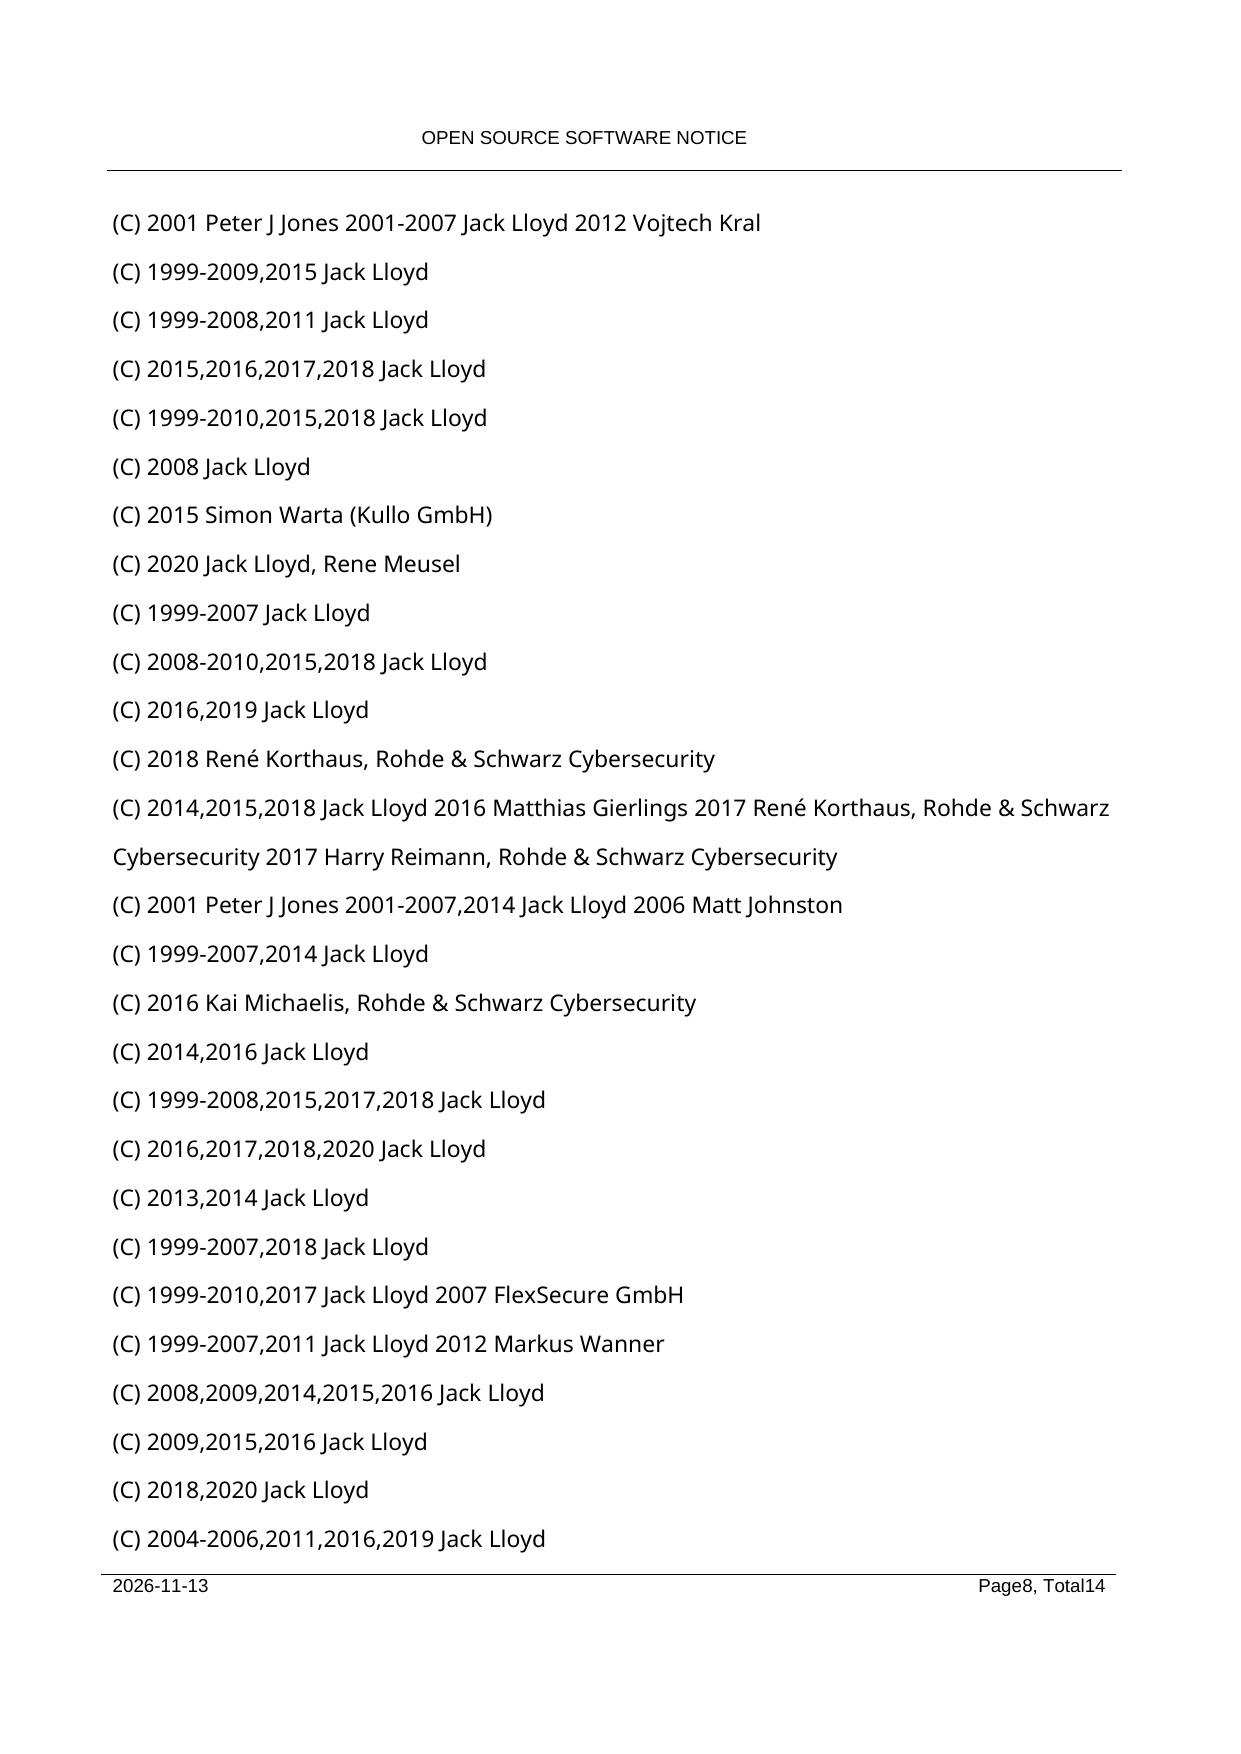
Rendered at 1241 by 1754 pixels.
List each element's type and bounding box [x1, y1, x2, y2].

text [112, 206, 1128, 1555]
